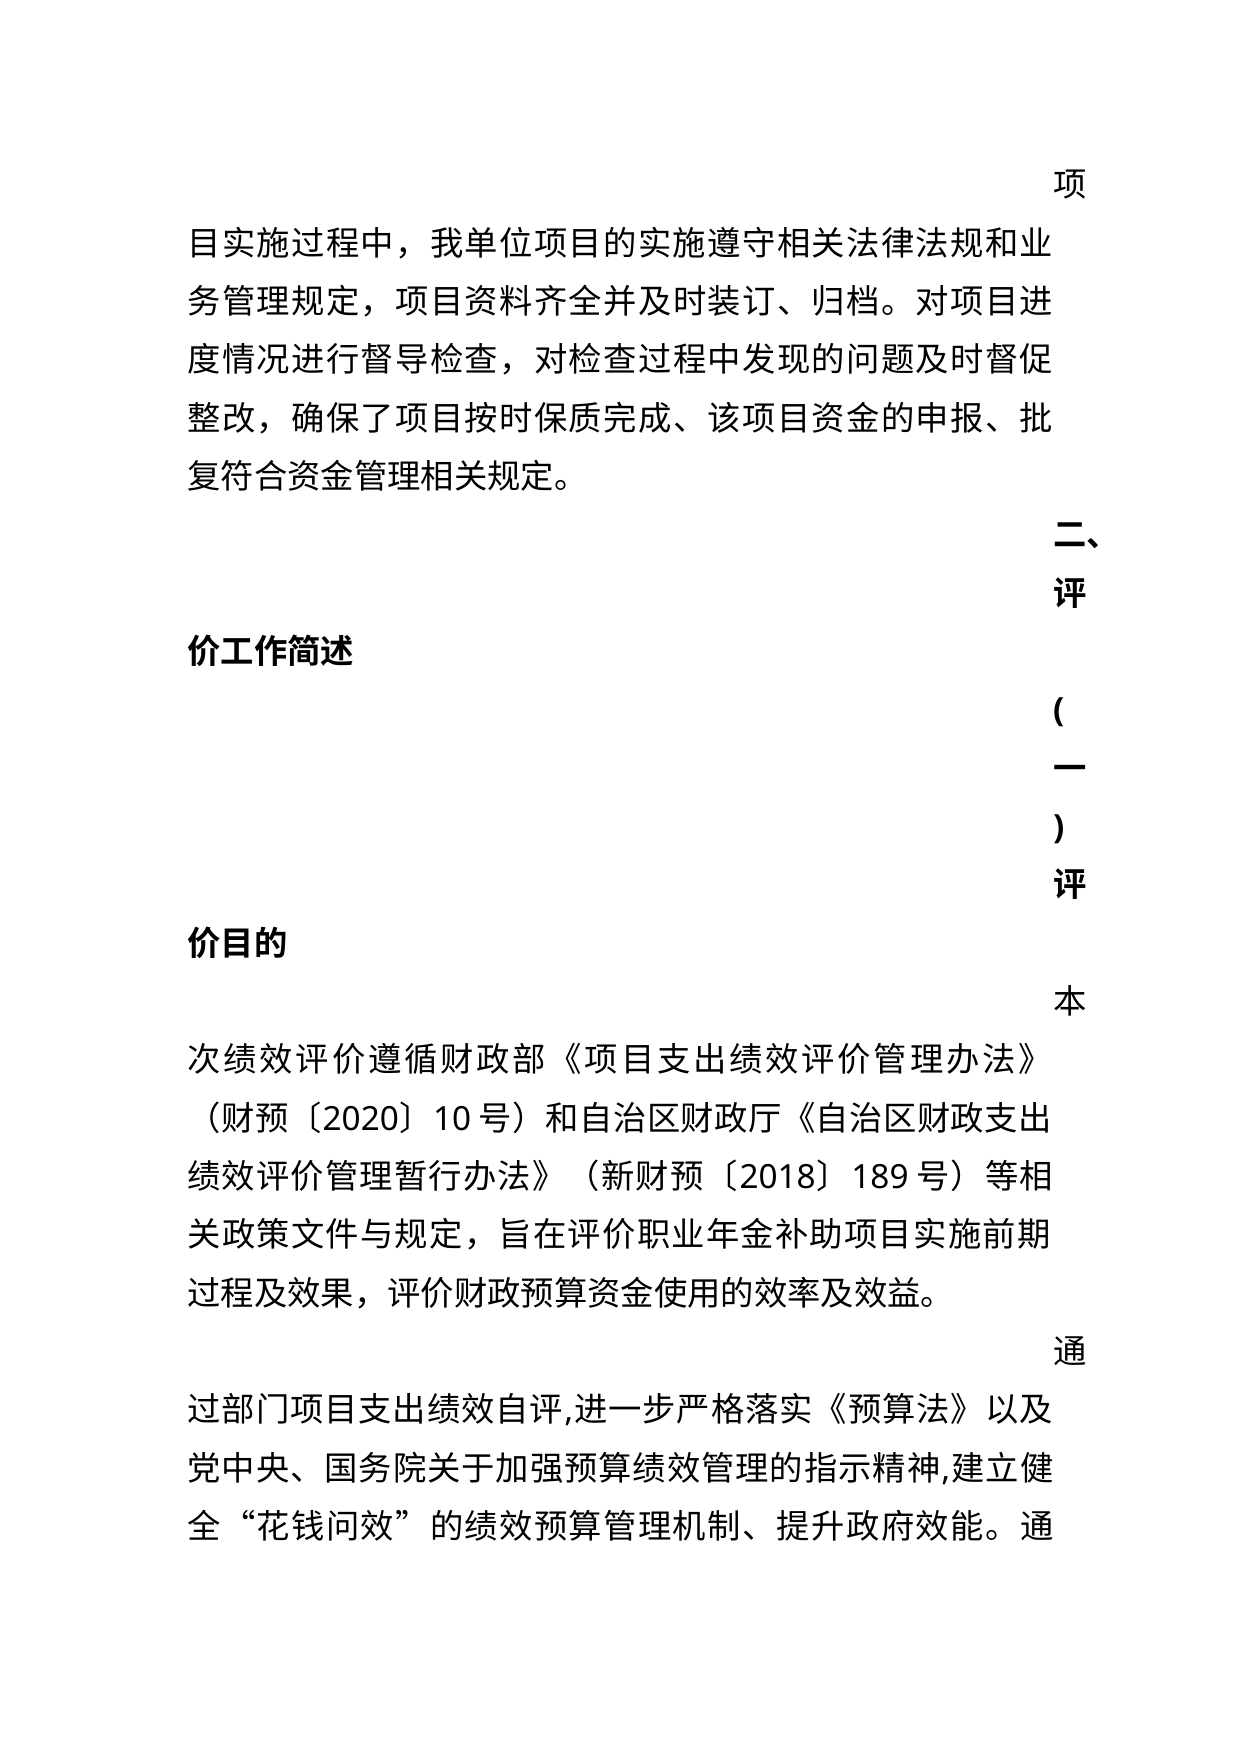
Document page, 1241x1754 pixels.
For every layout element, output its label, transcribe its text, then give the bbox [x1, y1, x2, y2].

list 评价目的 [187, 675, 1053, 967]
text 本次绩效评价遵循财政部《项目支出绩效评价管理办法》（财预〔2020〕10号）和自治区财政厅《自治区财政支出绩效评价管理暂行办法》（新财预〔2018〕189号）等相关政策文件与规定，旨在评价职业年金补助项目实施前期、过程及效果，评价财政预算资金使用的效率及效益。 [187, 967, 1053, 1317]
text 项目实施过程中，我单位项目的实施遵守相关法律法规和业务管理规定，项目资料齐全并及时装订、归档。对项目进度情况进行督导检查，对检查过程中发现的问题及时督促整改，确保了项目按时保质完成、该项目资金的申报、批复符合资金管理相关规定。 [187, 150, 1053, 500]
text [187, 1317, 1053, 1550]
list 评价工作简述 [187, 500, 1053, 675]
